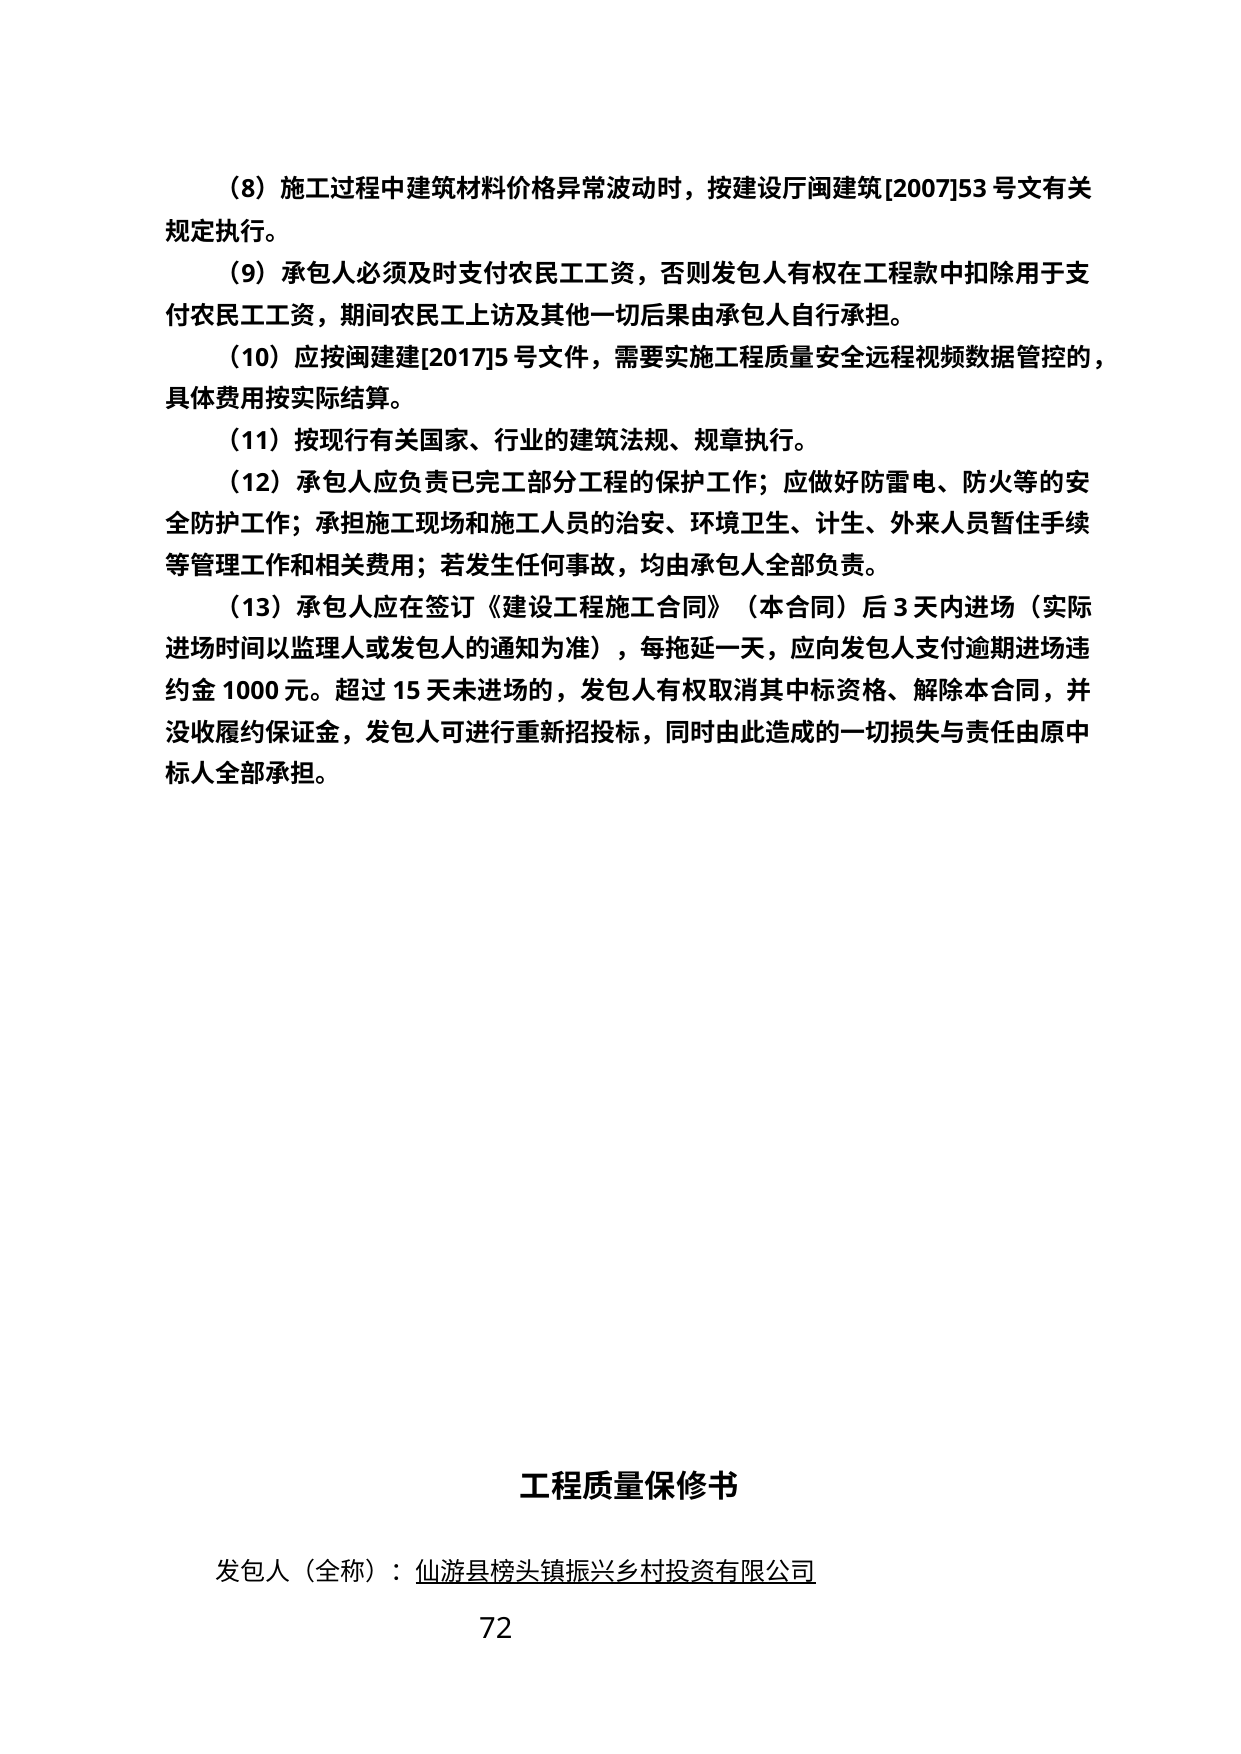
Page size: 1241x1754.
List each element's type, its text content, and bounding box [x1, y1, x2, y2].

text （11）按现行有关国家、行业的建筑法规、规章执行。 [165, 416, 1092, 458]
text 发包人（全称）：仙游县榜头镇振兴乡村投资有限公司 [165, 1543, 1092, 1589]
text （13）承包人应在签订《建设工程施工合同》（本合同）后3天内进场（实际进场时间以监理人或发包人的通知为准），每拖延一天，应向发包人支付逾期进场违约金1000元。超过15天未进场的，发包人有权取消其中标资格、解除本合同，并没收履约保证金，发包人可进行重新招投标，同时由此造成的一切损失与责任由原中标人全部承担。 [165, 583, 1092, 791]
text （9）承包人必须及时支付农民工工资，否则发包人有权在工程款中扣除用于支付农民工工资，期间农民工上访及其他一切后果由承包人自行承担。 [165, 249, 1092, 333]
text 工程质量保修书 [165, 1451, 1092, 1516]
text （10）应按闽建建[2017]5号文件，需要实施工程质量安全远程视频数据管控的，具体费用按实际结算。 [165, 333, 1092, 416]
text （12）承包人应负责已完工部分工程的保护工作；应做好防雷电、防火等的安全防护工作；承担施工现场和施工人员的治安、环境卫生、计生、外来人员暂住手续等管理工作和相关费用；若发生任何事故，均由承包人全部负责。 [165, 458, 1092, 583]
text （8）施工过程中建筑材料价格异常波动时，按建设厅闽建筑[2007]53号文有关规定执行。 [165, 162, 1092, 249]
